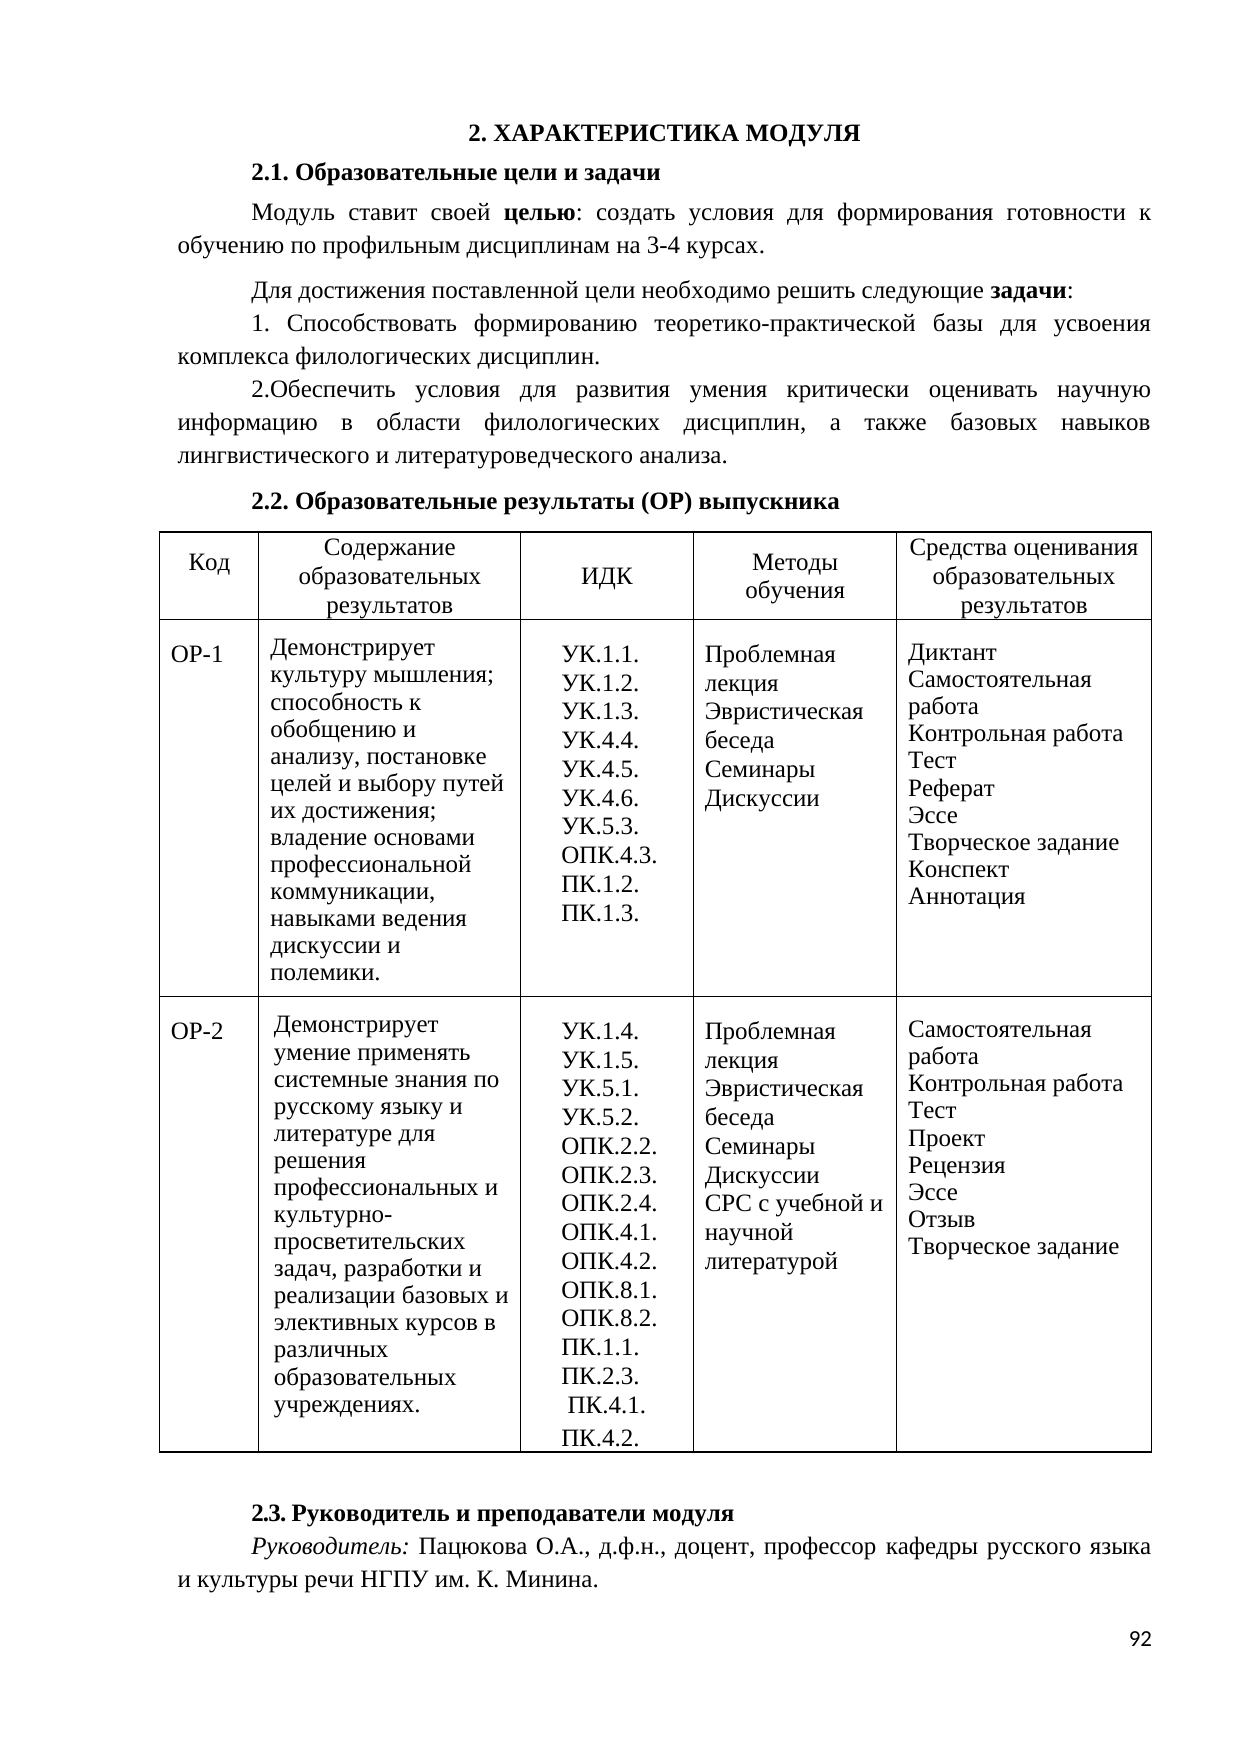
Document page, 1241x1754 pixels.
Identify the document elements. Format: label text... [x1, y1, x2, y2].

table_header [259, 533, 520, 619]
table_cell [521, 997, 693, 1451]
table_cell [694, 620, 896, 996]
text 2. ХАРАКТЕРИСТИКА МОДУЛЯ [177, 118, 1152, 147]
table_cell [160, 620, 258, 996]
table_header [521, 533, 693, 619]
text 2.3. Руководитель и преподаватели модуля [177, 1498, 1152, 1527]
text Для достижения поставленной цели необходимо решить следующие задачи: [177, 275, 1152, 304]
text 2.Обеспечить условия для развития умения критически оценивать научную информацию в области филологических дисциплин, а также базовых навыков лингвистического и литературоведческого анализа. [177, 374, 1152, 469]
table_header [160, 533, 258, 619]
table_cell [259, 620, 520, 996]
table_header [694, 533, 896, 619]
text 2.2. Образовательные результаты (ОР) выпускника [177, 486, 1138, 514]
text Руководитель: Пацюкова О.А., д.ф.н., доцент, профессор кафедры русского языка и культуры речи НГПУ им. К. Минина. [177, 1531, 1152, 1593]
text 1. Способствовать формированию теоретико-практической базы для усвоения комплекса филологических дисциплин. [177, 308, 1152, 370]
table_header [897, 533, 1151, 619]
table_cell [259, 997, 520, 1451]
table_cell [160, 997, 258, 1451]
text 2.1. Образовательные цели и задачи [177, 157, 1152, 186]
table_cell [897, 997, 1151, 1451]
text Модуль ставит своей целью: создать условия для формирования готовности к обучению по профильным дисциплинам на 3-4 курсах. [177, 197, 1152, 258]
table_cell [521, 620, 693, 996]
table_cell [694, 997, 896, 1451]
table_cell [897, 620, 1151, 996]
